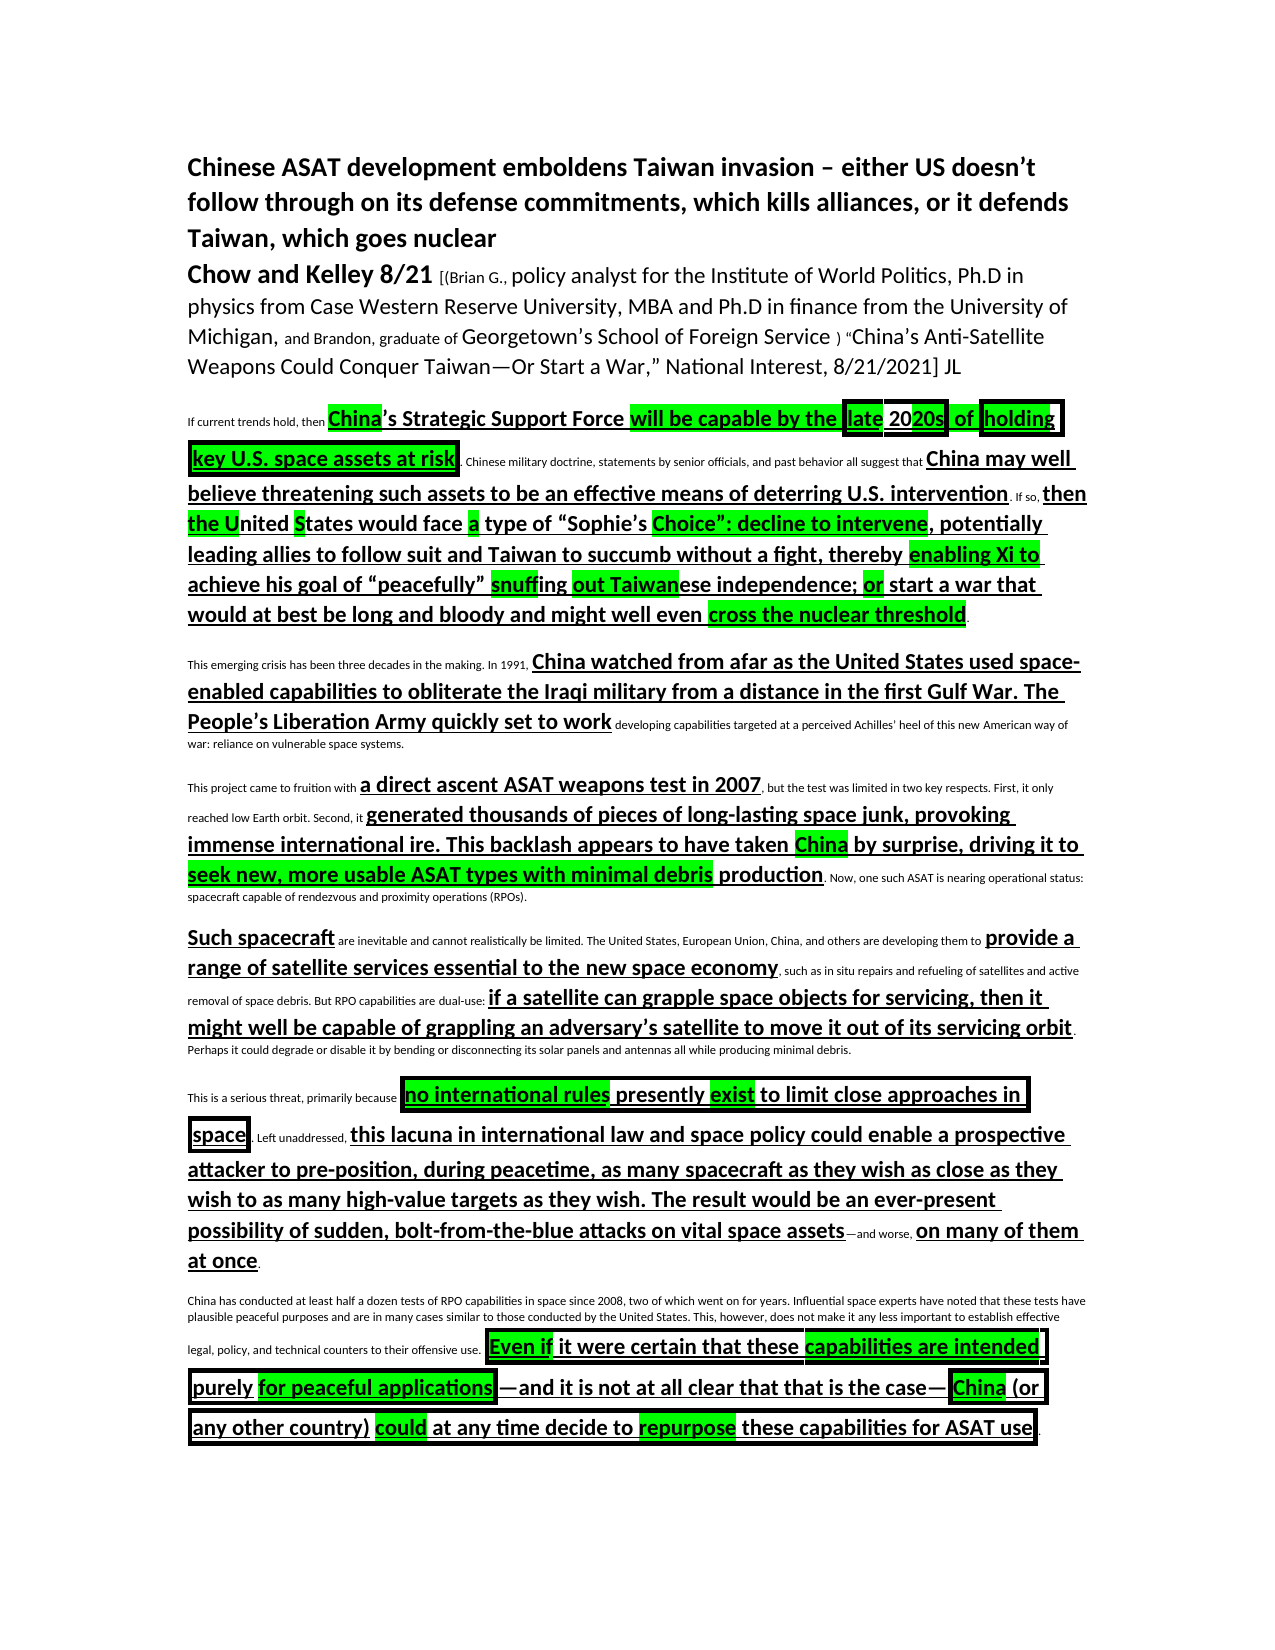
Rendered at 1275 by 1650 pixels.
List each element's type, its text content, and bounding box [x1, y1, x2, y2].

text China has conducted at least half a dozen tests of RPO capabilities in space since 2008, two of which went on for years. Influential space experts have noted that these tests have plausible peaceful purposes and are in many cases similar to those conducted by the United States. This, however, does not make it any less important to establish effective legal, policy, and technical counters to their offensive use. Even if it were certain that these capabilities are intended purely for peaceful applications—and it is not at all clear that that is the case—China (or any other country) could at any time decide to repurpose these capabilities for ASAT use. [187, 1293, 1087, 1446]
subtitle Chinese ASAT development emboldens Taiwan invasion – either US doesn’t follow through on its defense commitments, which kills alliances, or it defends Taiwan, which goes nuclear [187, 150, 1087, 254]
text This project came to fruition with a direct ascent ASAT weapons test in 2007, but the test was limited in two key respects. First, it only reached low Earth orbit. Second, it generated thousands of pieces of long-lasting space junk, provoking immense international ire. This backlash appears to have taken China by surprise, driving it to seek new, more usable ASAT types with minimal debris production. Now, one such ASAT is nearing operational status: spacecraft capable of rendezvous and proximity operations (RPOs). [187, 770, 1087, 905]
text Such spacecraft are inevitable and cannot realistically be limited. The United States, European Union, China, and others are developing them to provide a range of satellite services essential to the new space economy, such as in situ repairs and refueling of satellites and active removal of space debris. But RPO capabilities are dual-use: if a satellite can grapple space objects for servicing, then it might well be capable of grappling an adversary’s satellite to move it out of its servicing orbit. Perhaps it could degrade or disable it by bending or disconnecting its solar panels and antennas all while producing minimal debris. [187, 923, 1087, 1058]
text Chow and Kelley 8/21 [(Brian G., policy analyst for the Institute of World Politics, Ph.D in physics from Case Western Reserve University, MBA and Ph.D in finance from the University of Michigan, and Brandon, graduate of Georgetown’s School of Foreign Service ) “China’s Anti-Satellite Weapons Could Conquer Taiwan—Or Start a War,” National Interest, 8/21/2021] JL [187, 257, 1087, 381]
text This emerging crisis has been three decades in the making. In 1991, China watched from afar as the United States used space-enabled capabilities to obliterate the Iraqi military from a distance in the first Gulf War. The People’s Liberation Army quickly set to work developing capabilities targeted at a perceived Achilles’ heel of this new American way of war: reliance on vulnerable space systems. [187, 647, 1087, 752]
text If current trends hold, then China’s Strategic Support Force will be capable by the late 2020s of holding key U.S. space assets at risk. Chinese military doctrine, statements by senior officials, and past behavior all suggest that China may well believe threatening such assets to be an effective means of deterring U.S. intervention. If so, then the United States would face a type of “Sophie’s Choice”: decline to intervene, potentially leading allies to follow suit and Taiwan to succumb without a fight, thereby enabling Xi to achieve his goal of “peacefully” snuffing out Taiwanese independence; or start a war that would at best be long and bloody and might well even cross the nuclear threshold. [187, 399, 1087, 628]
text This is a serious threat, primarily because no international rules presently exist to limit close approaches in space. Left unaddressed, this lacuna in international law and space policy could enable a prospective attacker to pre-position, during peacetime, as many spacecraft as they wish as close as they wish to as many high-value targets as they wish. The result would be an ever-present possibility of sudden, bolt-from-the-blue attacks on vital space assets—and worse, on many of them at once. [187, 1076, 1087, 1274]
